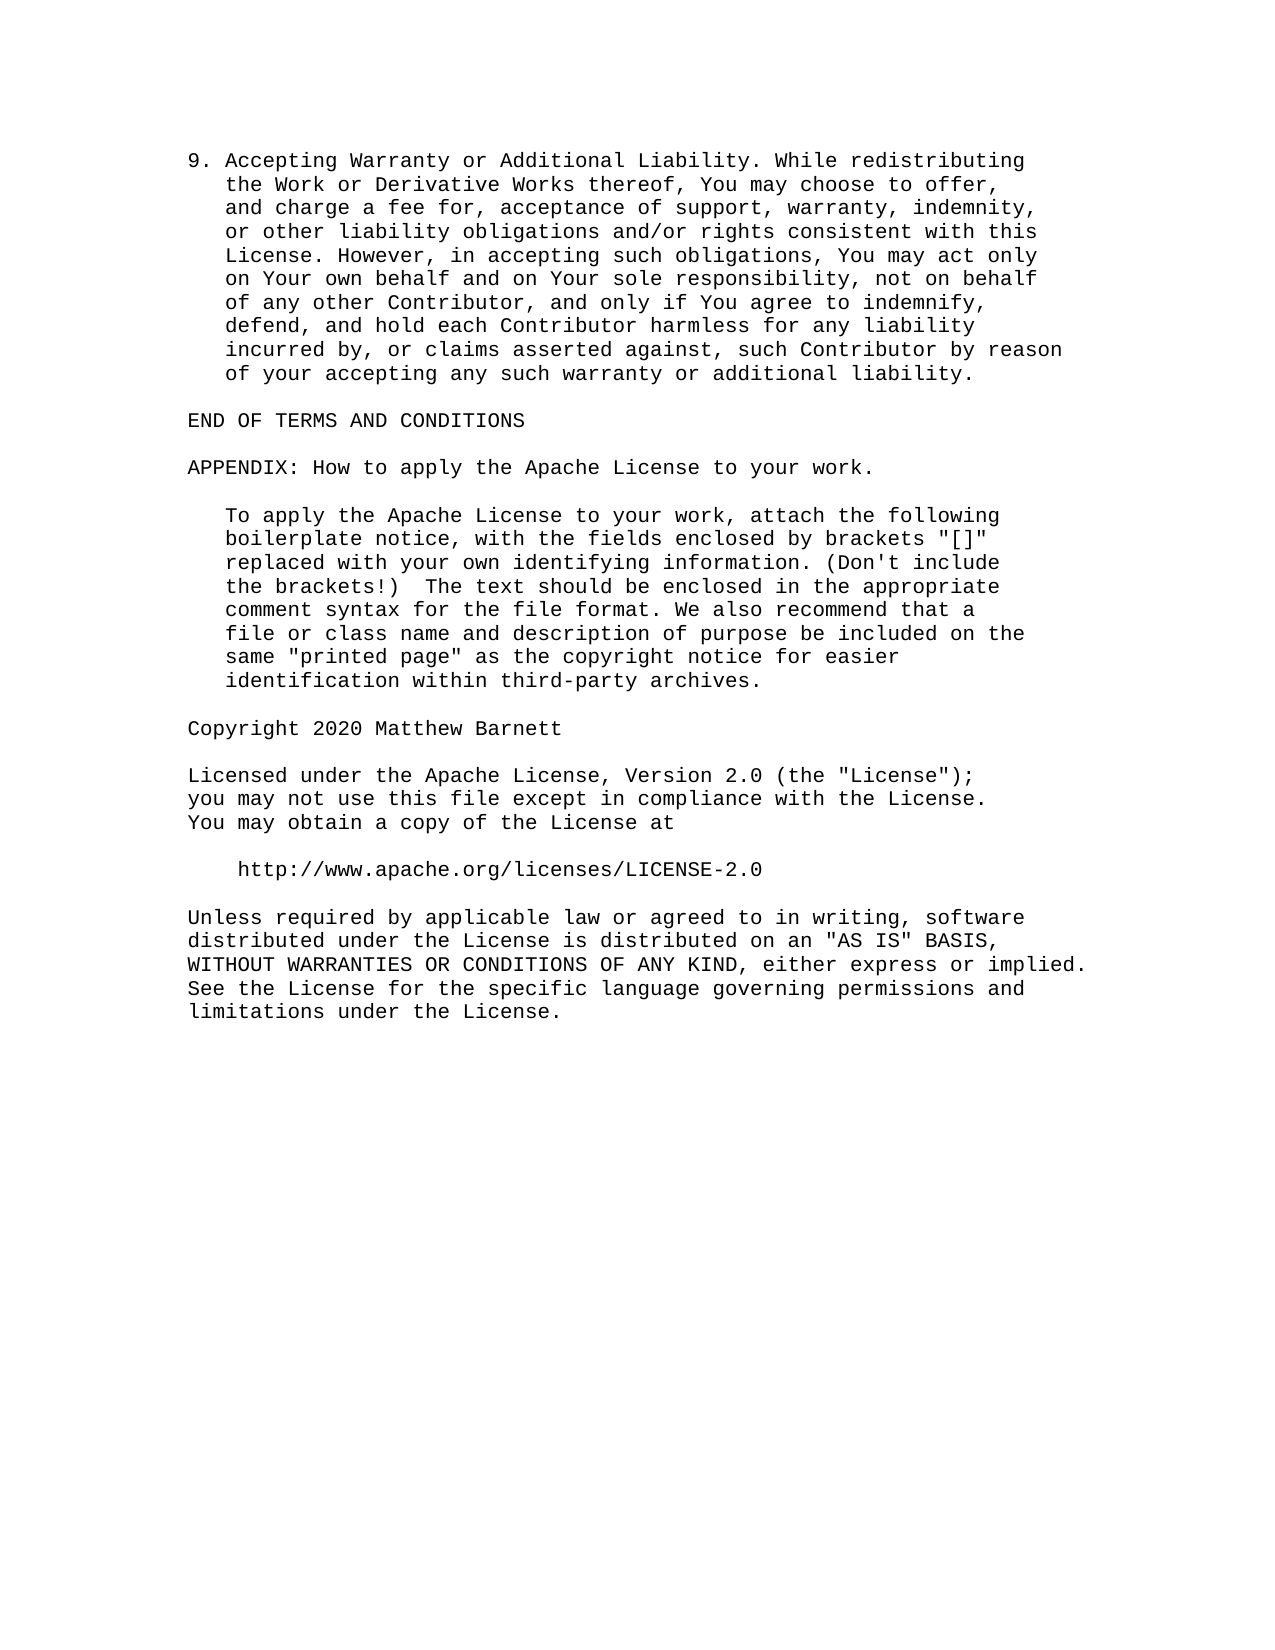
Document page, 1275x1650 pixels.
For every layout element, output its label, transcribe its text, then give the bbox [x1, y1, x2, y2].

text To apply the Apache License to your work, attach the following [150, 505, 1125, 528]
text and charge a fee for, acceptance of support, warranty, indemnity, [150, 197, 1125, 221]
text limitations under the License. [150, 1001, 1125, 1025]
text same "printed page" as the copyright notice for easier [150, 647, 1125, 670]
text of your accepting any such warranty or additional liability. [150, 363, 1125, 386]
text you may not use this file except in compliance with the License. [150, 788, 1125, 812]
text replaced with your own identifying information. (Don't include [150, 552, 1125, 576]
text Copyright 2020 Matthew Barnett [150, 717, 1125, 741]
text http://www.apache.org/licenses/LICENSE-2.0 [150, 859, 1125, 883]
text License. However, in accepting such obligations, You may act only [150, 244, 1125, 268]
text identification within third-party archives. [150, 670, 1125, 694]
text the Work or Derivative Works thereof, You may choose to offer, [150, 174, 1125, 197]
text See the License for the specific language governing permissions and [150, 978, 1125, 1001]
text the brackets!) The text should be enclosed in the appropriate [150, 576, 1125, 599]
text 9. Accepting Warranty or Additional Liability. While redistributing [150, 150, 1125, 174]
text Licensed under the Apache License, Version 2.0 (the "License"); [150, 765, 1125, 788]
text Unless required by applicable law or agreed to in writing, software [150, 907, 1125, 930]
text file or class name and description of purpose be included on the [150, 623, 1125, 647]
text APPENDIX: How to apply the Apache License to your work. [150, 457, 1125, 481]
text of any other Contributor, and only if You agree to indemnify, [150, 292, 1125, 316]
text You may obtain a copy of the License at [150, 812, 1125, 836]
text boilerplate notice, with the fields enclosed by brackets "[]" [150, 528, 1125, 552]
text END OF TERMS AND CONDITIONS [150, 410, 1125, 434]
text distributed under the License is distributed on an "AS IS" BASIS, [150, 930, 1125, 954]
text WITHOUT WARRANTIES OR CONDITIONS OF ANY KIND, either express or implied. [150, 954, 1125, 978]
text or other liability obligations and/or rights consistent with this [150, 221, 1125, 244]
text comment syntax for the file format. We also recommend that a [150, 599, 1125, 623]
text on Your own behalf and on Your sole responsibility, not on behalf [150, 268, 1125, 292]
text incurred by, or claims asserted against, such Contributor by reason [150, 339, 1125, 363]
text defend, and hold each Contributor harmless for any liability [150, 316, 1125, 339]
